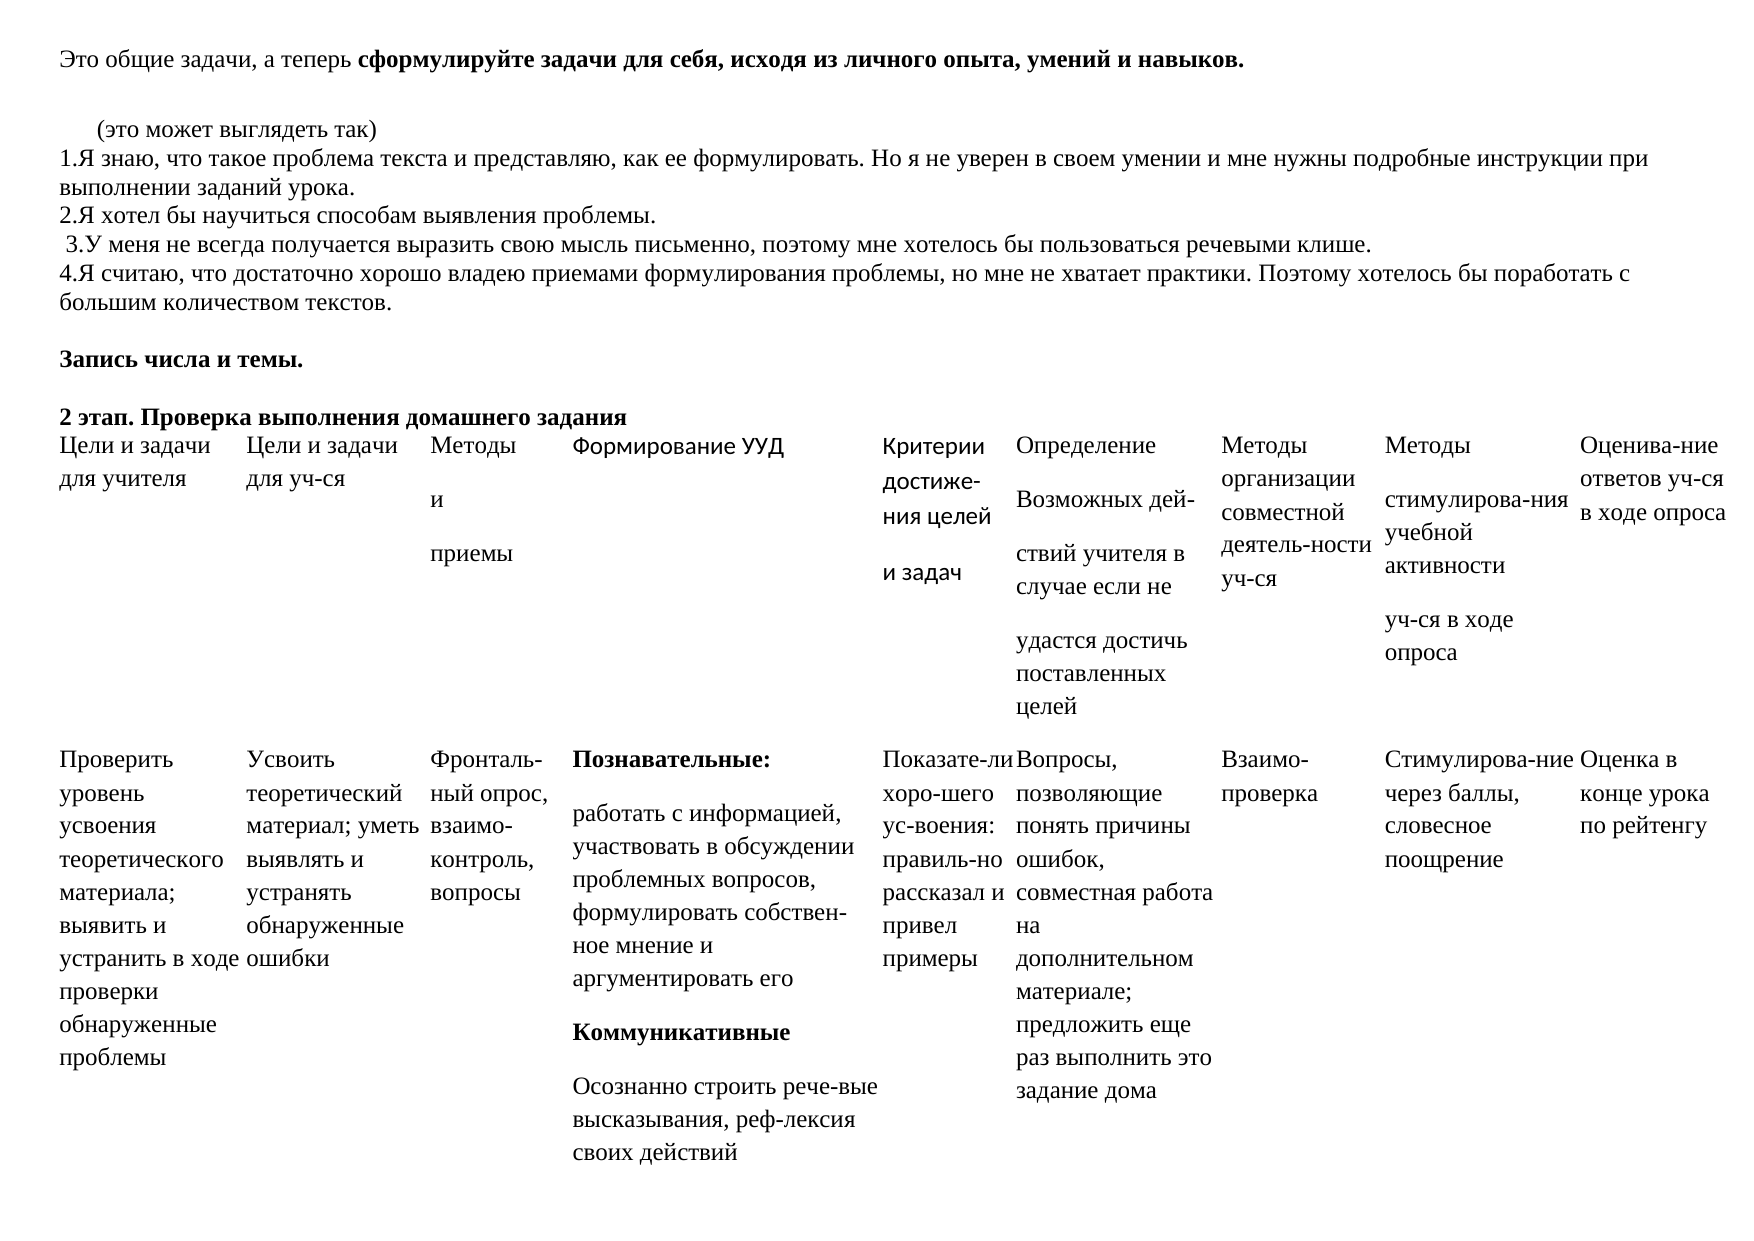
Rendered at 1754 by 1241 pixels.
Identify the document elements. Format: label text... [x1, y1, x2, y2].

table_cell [58, 745, 245, 1191]
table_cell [1015, 745, 1220, 1191]
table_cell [1384, 745, 1579, 1191]
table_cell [571, 745, 881, 1191]
table_header Методы стимулирова-ния учебной активности уч-ся в ходе опроса [1384, 431, 1579, 744]
text 1.Я знаю, что такое проблема текста и представляю, как ее формулировать. Но я не уверен в своем умении и мне нужны подробные инструкции при выполнении заданий урока. [59, 143, 1710, 201]
table_header Методы организации совместной деятель-ности уч-ся [1220, 431, 1383, 744]
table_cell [881, 745, 1015, 1191]
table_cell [245, 745, 429, 1191]
text 2.Я хотел бы научиться способам выявления проблемы. [59, 201, 1710, 229]
table_header Критерии достиже-ния целей и задач [881, 431, 1015, 744]
table_header Цели и задачи для учителя [58, 431, 245, 744]
text Это общие задачи, а теперь сформулируйте задачи для себя, исходя из личного опыта, умений и навыков. [59, 44, 1710, 73]
text 2 этап. Проверка выполнения домашнего задания [59, 402, 1710, 431]
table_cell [429, 745, 571, 1191]
text Запись числа и темы. [59, 344, 1710, 373]
table_header Оценива-ние ответов уч-ся в ходе опроса [1579, 431, 1731, 744]
table_cell Взаимо-проверка [1220, 745, 1383, 1191]
text (это может выглядеть так) [97, 114, 1710, 143]
text 4.Я считаю, что достаточно хорошо владею приемами формулирования проблемы, но мне не хватает практики. Поэтому хотелось бы поработать с большим количеством текстов. [59, 258, 1710, 316]
table_header Определение Возможных дей- ствий учителя в случае если не удастся достичь поставленных целей [1015, 431, 1220, 744]
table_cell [1579, 745, 1731, 1191]
table_header Методы и приемы [429, 431, 571, 744]
table_header Цели и задачи для уч-ся [245, 431, 429, 744]
text 3.У меня не всегда получается выразить свою мысль письменно, поэтому мне хотелось бы пользоваться речевыми клише. [59, 229, 1710, 258]
table_header Формирование УУД [571, 431, 881, 744]
